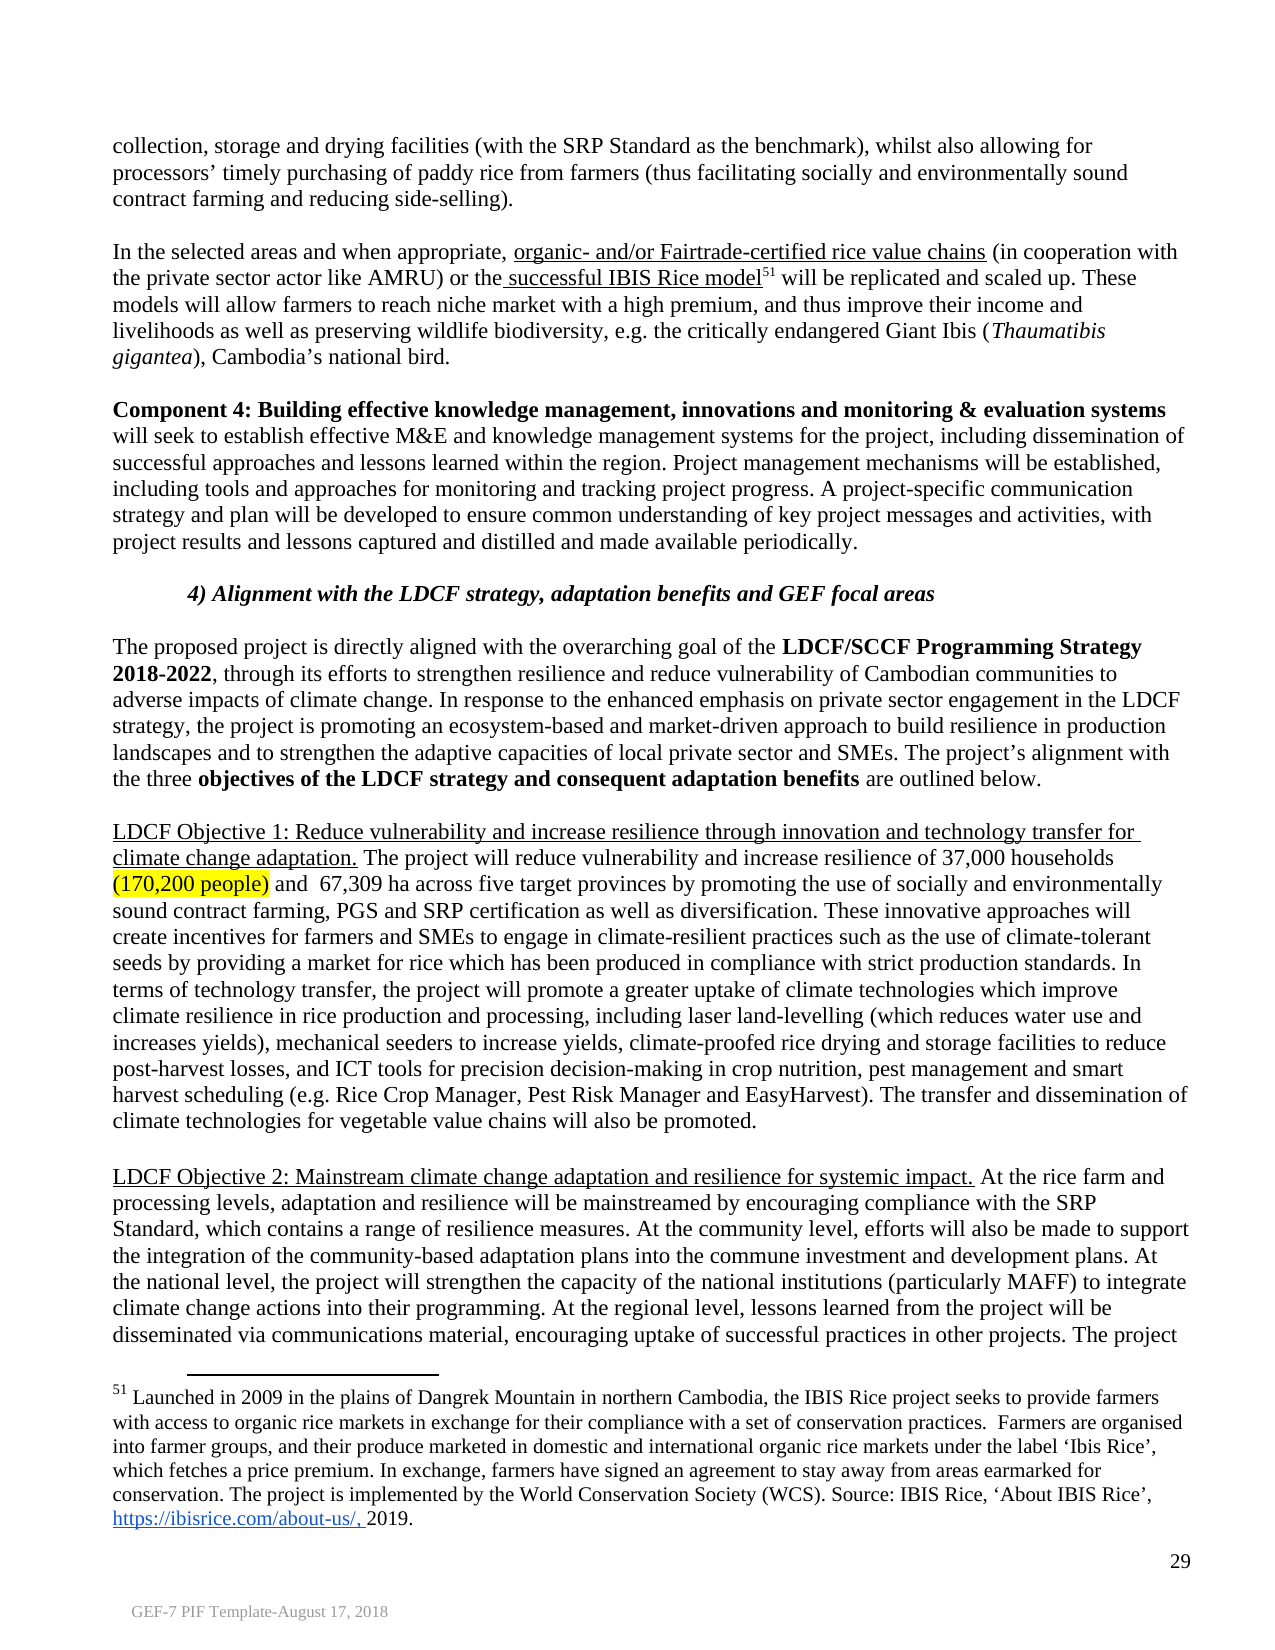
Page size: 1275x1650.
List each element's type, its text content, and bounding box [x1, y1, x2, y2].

text Component 4: Building effective knowledge management, innovations and monitoring & evaluation systems will seek to establish effective M&E and knowledge management systems for the project, including dissemination of successful approaches and lessons learned within the region. Project management mechanisms will be established, including tools and approaches for monitoring and tracking project progress. A project-specific communication strategy and plan will be developed to ensure common understanding of key project messages and activities, with project results and lessons captured and distilled and made available periodically. [112, 396, 1191, 554]
text The proposed project is directly aligned with the overarching goal of the LDCF/SCCF Programming Strategy 2018-2022, through its efforts to strengthen resilience and reduce vulnerability of Cambodian communities to adverse impacts of climate change. In response to the enhanced emphasis on private sector engagement in the LDCF strategy, the project is promoting an ecosystem-based and market-driven approach to build resilience in production landscapes and to strengthen the adaptive capacities of local private sector and SMEs. The project’s alignment with the three objectives of the LDCF strategy and consequent adaptation benefits are outlined below. [112, 633, 1191, 791]
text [112, 1163, 1191, 1347]
text LDCF Objective 1: Reduce vulnerability and increase resilience through innovation and technology transfer for climate change adaptation. The project will reduce vulnerability and increase resilience of 37,000 households (170,200 people) and 67,309 ha across five target provinces by promoting the use of socially and environmentally sound contract farming, PGS and SRP certification as well as diversification. These innovative approaches will create incentives for farmers and SMEs to engage in climate-resilient practices such as the use of climate-tolerant seeds by providing a market for rice which has been produced in compliance with strict production standards. In terms of technology transfer, the project will promote a greater uptake of climate technologies which improve climate resilience in rice production and processing, including laser land-levelling (which reduces water use and increases yields), mechanical seeders to increase yields, climate-proofed rice drying and storage facilities to reduce post-harvest losses, and ICT tools for precision decision-making in crop nutrition, pest management and smart harvest scheduling (e.g. Rice Crop Manager, Pest Risk Manager and EasyHarvest). The transfer and dissemination of climate technologies for vegetable value chains will also be promoted. [112, 818, 1191, 1134]
text In the selected areas and when appropriate, organic- and/or Fairtrade-certified rice value chains (in cooperation with the private sector actor like AMRU) or the successful IBIS Rice model will be replicated and scaled up. These models will allow farmers to reach niche market with a high premium, and thus improve their income and livelihoods as well as preserving wildlife biodiversity, e.g. the critically endangered Giant Ibis (Thaumatibis gigantea), Cambodia’s national bird. [112, 238, 1191, 370]
text 4) Alignment with the LDCF strategy, adaptation benefits and GEF focal areas [112, 581, 1191, 607]
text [112, 132, 1191, 212]
